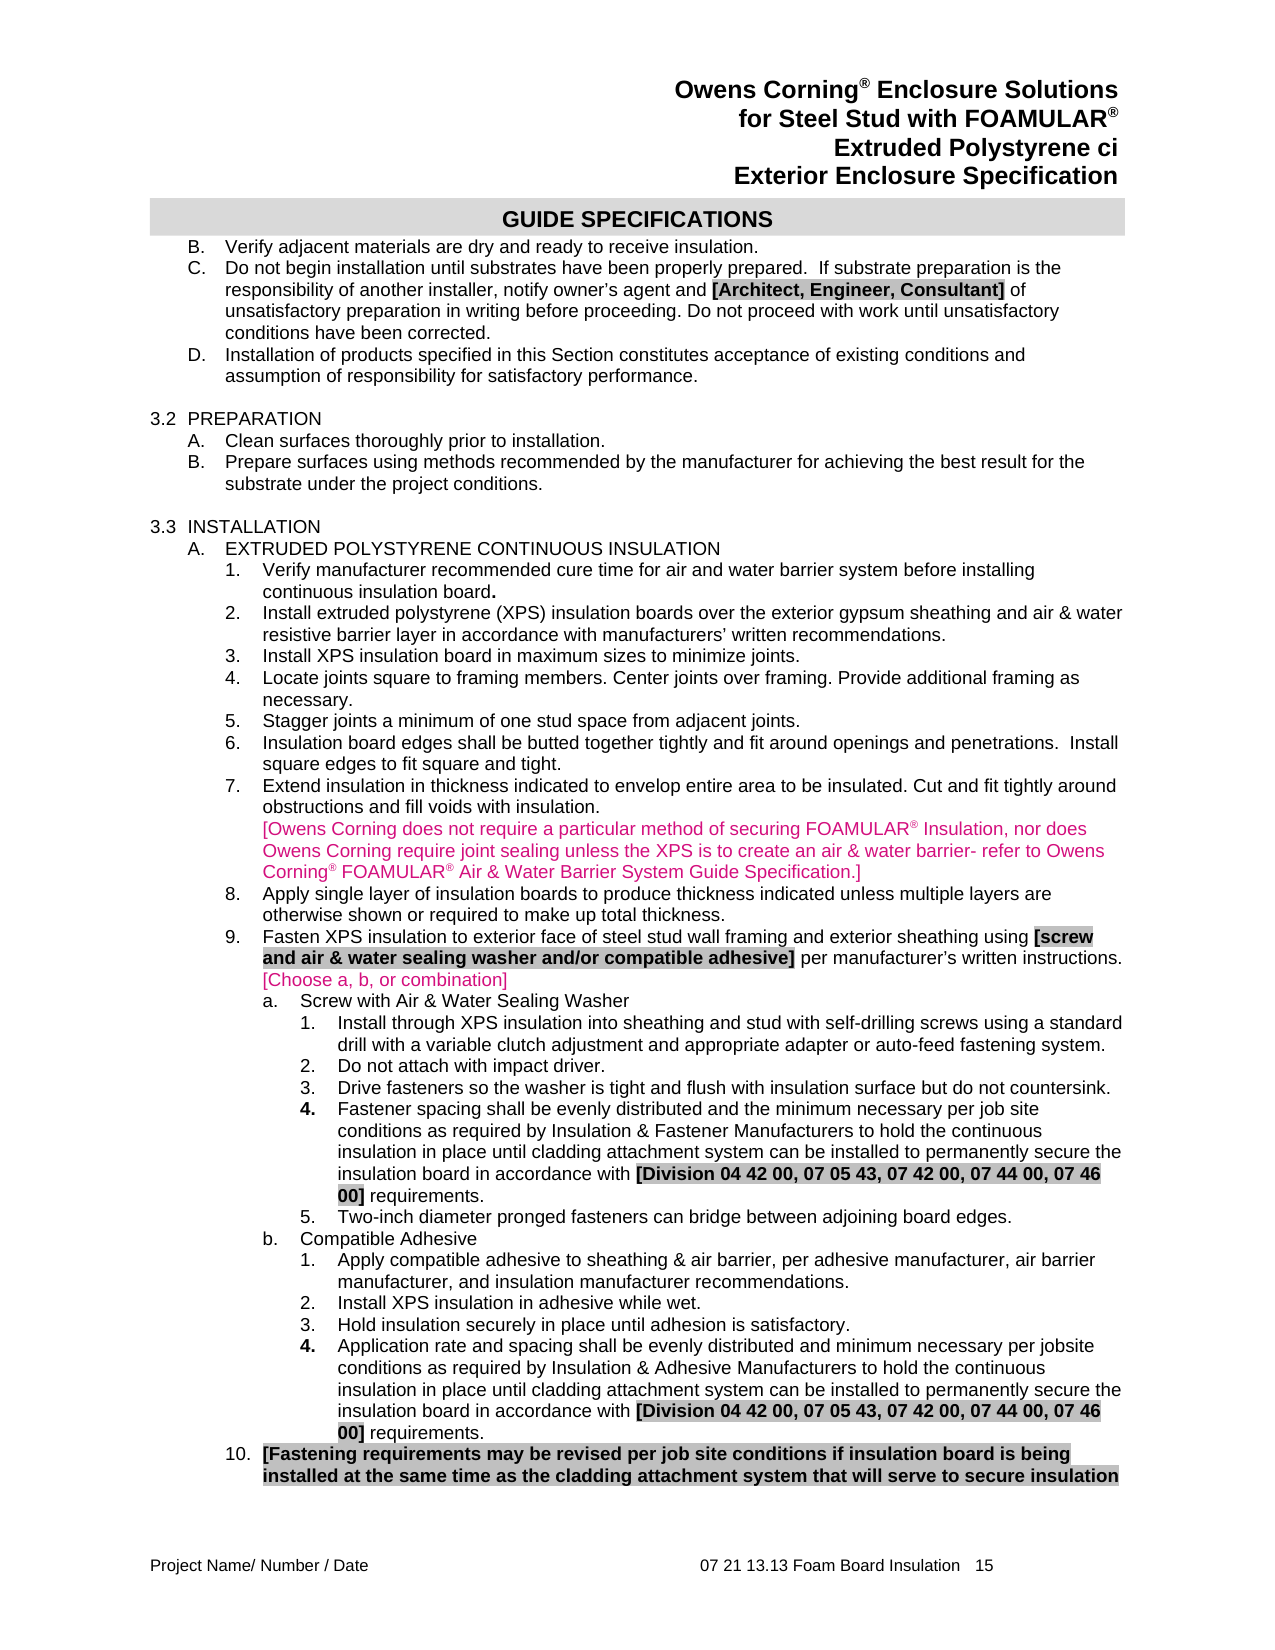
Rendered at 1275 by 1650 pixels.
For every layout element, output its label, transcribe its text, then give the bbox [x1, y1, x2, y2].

list Install through XPS insulation into sheathing and stud with self-drilling screws using a standard drill with a variable clutch adjustment and appropriate adapter or auto-feed fastening system. [300, 1012, 1125, 1055]
list Fasten XPS insulation to exterior face of steel stud wall framing and exterior sheathing using [screw and air & water sealing washer and/or compatible adhesive] per manufacturer’s written instructions. [Choose a, b, or combination] [225, 926, 1125, 990]
list Install XPS insulation in adhesive while wet. [300, 1292, 1125, 1314]
list INSTALLATION [150, 516, 1125, 537]
list Install extruded polystyrene (XPS) insulation boards over the exterior gypsum sheathing and air & water resistive barrier layer in accordance with manufacturers’ written recommendations. [225, 602, 1125, 645]
list Locate joints square to framing members. Center joints over framing. Provide additional framing as necessary. [225, 667, 1125, 710]
list Verify adjacent materials are dry and ready to receive insulation. [187, 236, 1125, 257]
list Verify manufacturer recommended cure time for air and water barrier system before installing continuous insulation board. [225, 559, 1125, 602]
list Do not begin installation until substrates have been properly prepared. If substrate preparation is the responsibility of another installer, notify owner’s agent and [Architect, Engineer, Consultant] of unsatisfactory preparation in writing before proceeding. Do not proceed with work until unsatisfactory conditions have been corrected. [187, 257, 1125, 343]
list Two-inch diameter pronged fasteners can bridge between adjoining board edges. [300, 1206, 1125, 1227]
list Do not attach with impact driver. [300, 1055, 1125, 1077]
list Compatible Adhesive [262, 1227, 1125, 1249]
list Drive fasteners so the washer is tight and flush with insulation surface but do not countersink. [300, 1077, 1125, 1098]
list [Owens Corning does not require a particular method of securing FOAMULAR® Insulation, nor does Owens Corning require joint sealing unless the XPS is to create an air & water barrier- refer to Owens Corning® FOAMULAR® Air & Water Barrier System Guide Specification.] [262, 818, 1125, 882]
list PREPARATION [150, 408, 1125, 430]
list Screw with Air & Water Sealing Washer [262, 990, 1125, 1012]
list Prepare surfaces using methods recommended by the manufacturer for achieving the best result for the substrate under the project conditions. [187, 451, 1125, 494]
list Apply single layer of insulation boards to produce thickness indicated unless multiple layers are otherwise shown or required to make up total thickness. [225, 882, 1125, 926]
list Apply compatible adhesive to sheathing & air barrier, per adhesive manufacturer, air barrier manufacturer, and insulation manufacturer recommendations. [300, 1249, 1125, 1292]
list Hold insulation securely in place until adhesion is satisfactory. [300, 1314, 1125, 1335]
list Application rate and spacing shall be evenly distributed and minimum necessary per jobsite conditions as required by Insulation & Adhesive Manufacturers to hold the continuous insulation in place until cladding attachment system can be installed to permanently secure the insulation board in accordance with [Division 04 42 00, 07 05 43, 07 42 00, 07 44 00, 07 46 00] requirements. [300, 1335, 1125, 1443]
list EXTRUDED POLYSTYRENE CONTINUOUS INSULATION [187, 537, 1125, 559]
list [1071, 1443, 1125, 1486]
list Clean surfaces thoroughly prior to installation. [187, 430, 1125, 451]
list Install XPS insulation board in maximum sizes to minimize joints. [225, 645, 1125, 667]
list Insulation board edges shall be butted together tightly and fit around openings and penetrations. Install square edges to fit square and tight. [225, 732, 1125, 775]
list Installation of products specified in this Section constitutes acceptance of existing conditions and assumption of responsibility for satisfactory performance. [187, 343, 1125, 387]
list Stagger joints a minimum of one stud space from adjacent joints. [225, 710, 1125, 732]
list Extend insulation in thickness indicated to envelop entire area to be insulated. Cut and fit tightly around obstructions and fill voids with insulation. [225, 775, 1125, 818]
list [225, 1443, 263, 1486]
list Fastener spacing shall be evenly distributed and the minimum necessary per job site conditions as required by Insulation & Fastener Manufacturers to hold the continuous insulation in place until cladding attachment system can be installed to permanently secure the insulation board in accordance with [Division 04 42 00, 07 05 43, 07 42 00, 07 44 00, 07 46 00] requirements. [300, 1098, 1125, 1206]
